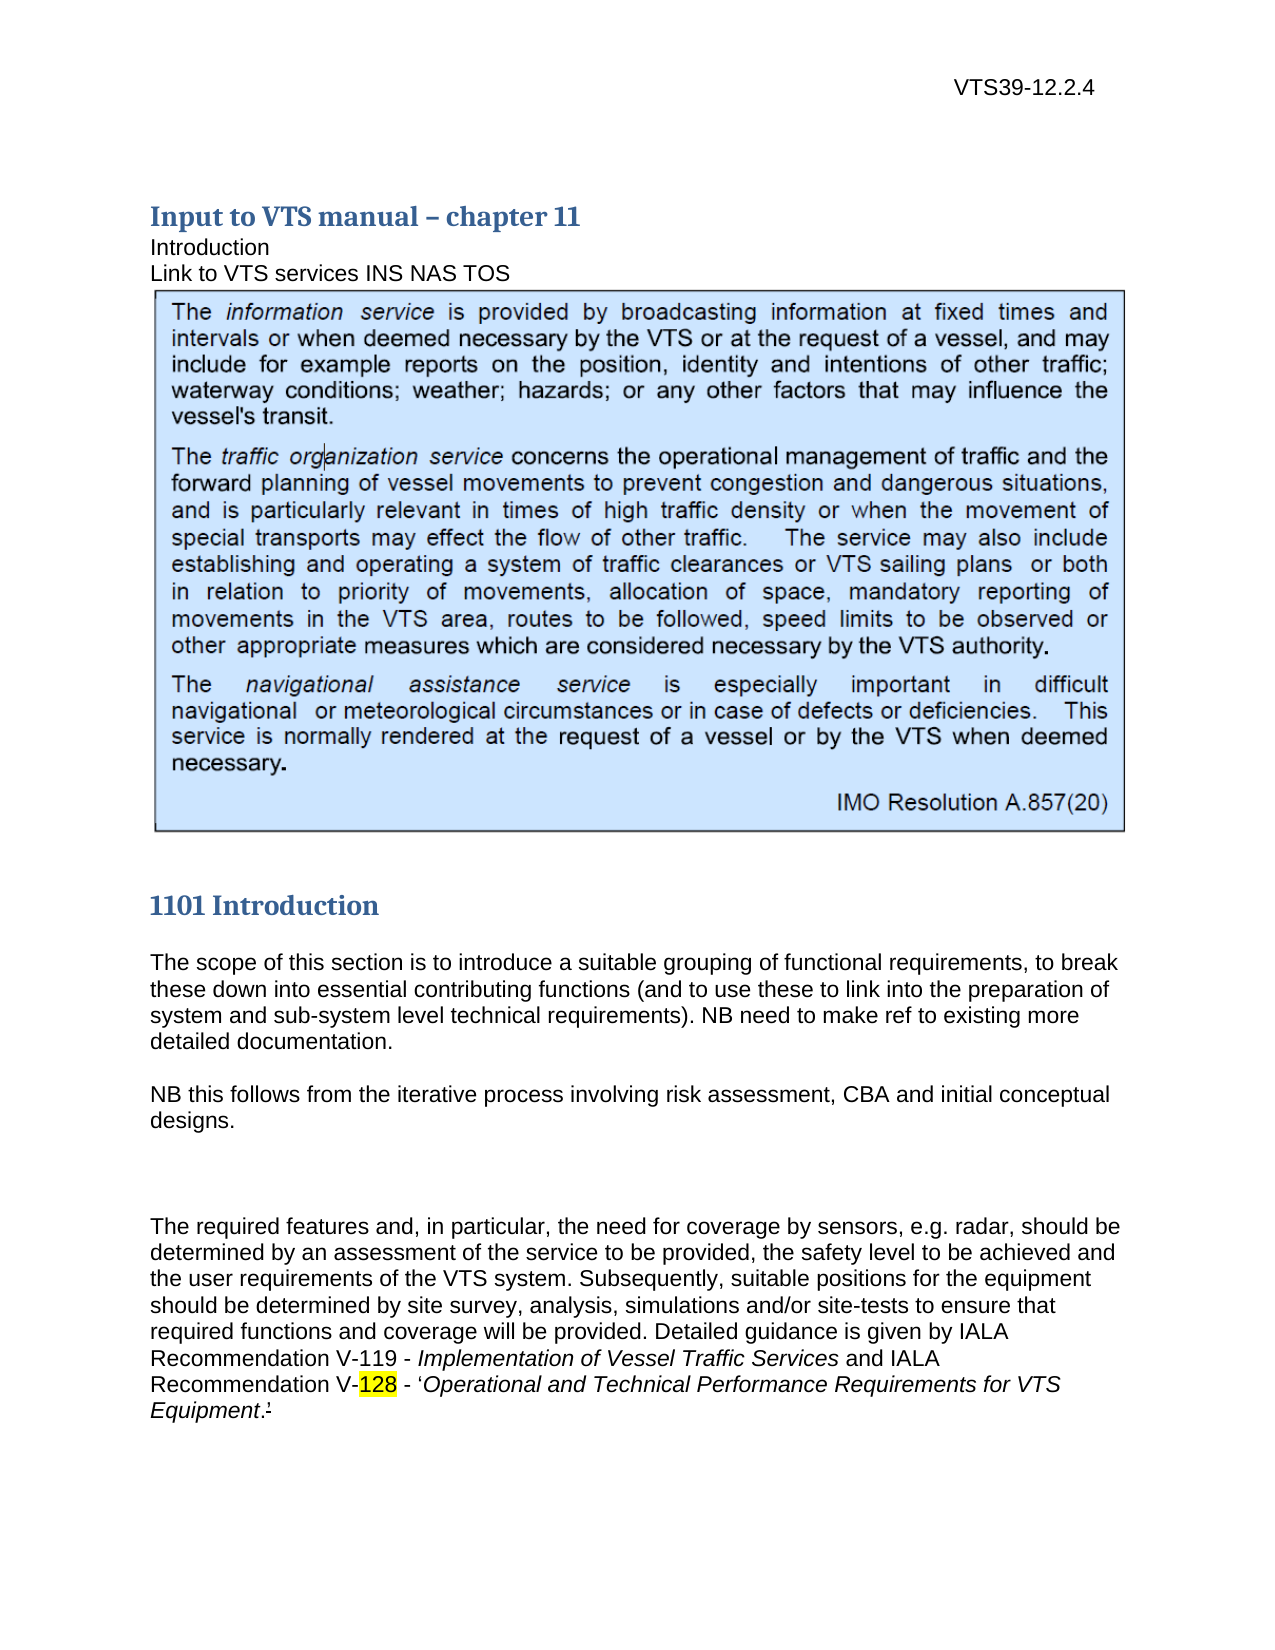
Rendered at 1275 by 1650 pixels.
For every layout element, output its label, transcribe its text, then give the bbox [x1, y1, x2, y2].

text Link to VTS services INS NAS TOS [150, 260, 1125, 286]
text Introduction [150, 233, 1125, 260]
text determined by an assessment of the service to be provided, the safety level to be achieved and the user requirements of the VTS system. Subsequently, suitable positions for the equipment should be determined by site survey, analysis, simulations and/or site-tests to ensure that required functions and coverage will be provided. Detailed guidance is given by IALA Recommendation V-119 - Implementation of Vessel Traffic Services and IALA Recommendation V-128 - ‘Operational and Technical Performance Requirements for VTS Equipment.’ [150, 1239, 1125, 1423]
text NB this follows from the iterative process involving risk assessment, CBA and initial conceptual designs. [150, 1081, 1125, 1134]
text The required features and, in particular, the need for coverage by sensors, e.g. radar, should be [150, 1213, 1125, 1239]
subtitle Input to VTS manual – chapter 11 [150, 200, 1125, 233]
subtitle 1101 Introduction [150, 889, 1125, 923]
text The scope of this section is to introduce a suitable grouping of functional requirements, to break these down into essential contributing functions (and to use these to link into the preparation of system and sub-system level technical requirements). NB need to make ref to existing more detailed documentation. [150, 949, 1125, 1054]
picture [150, 286, 1125, 840]
